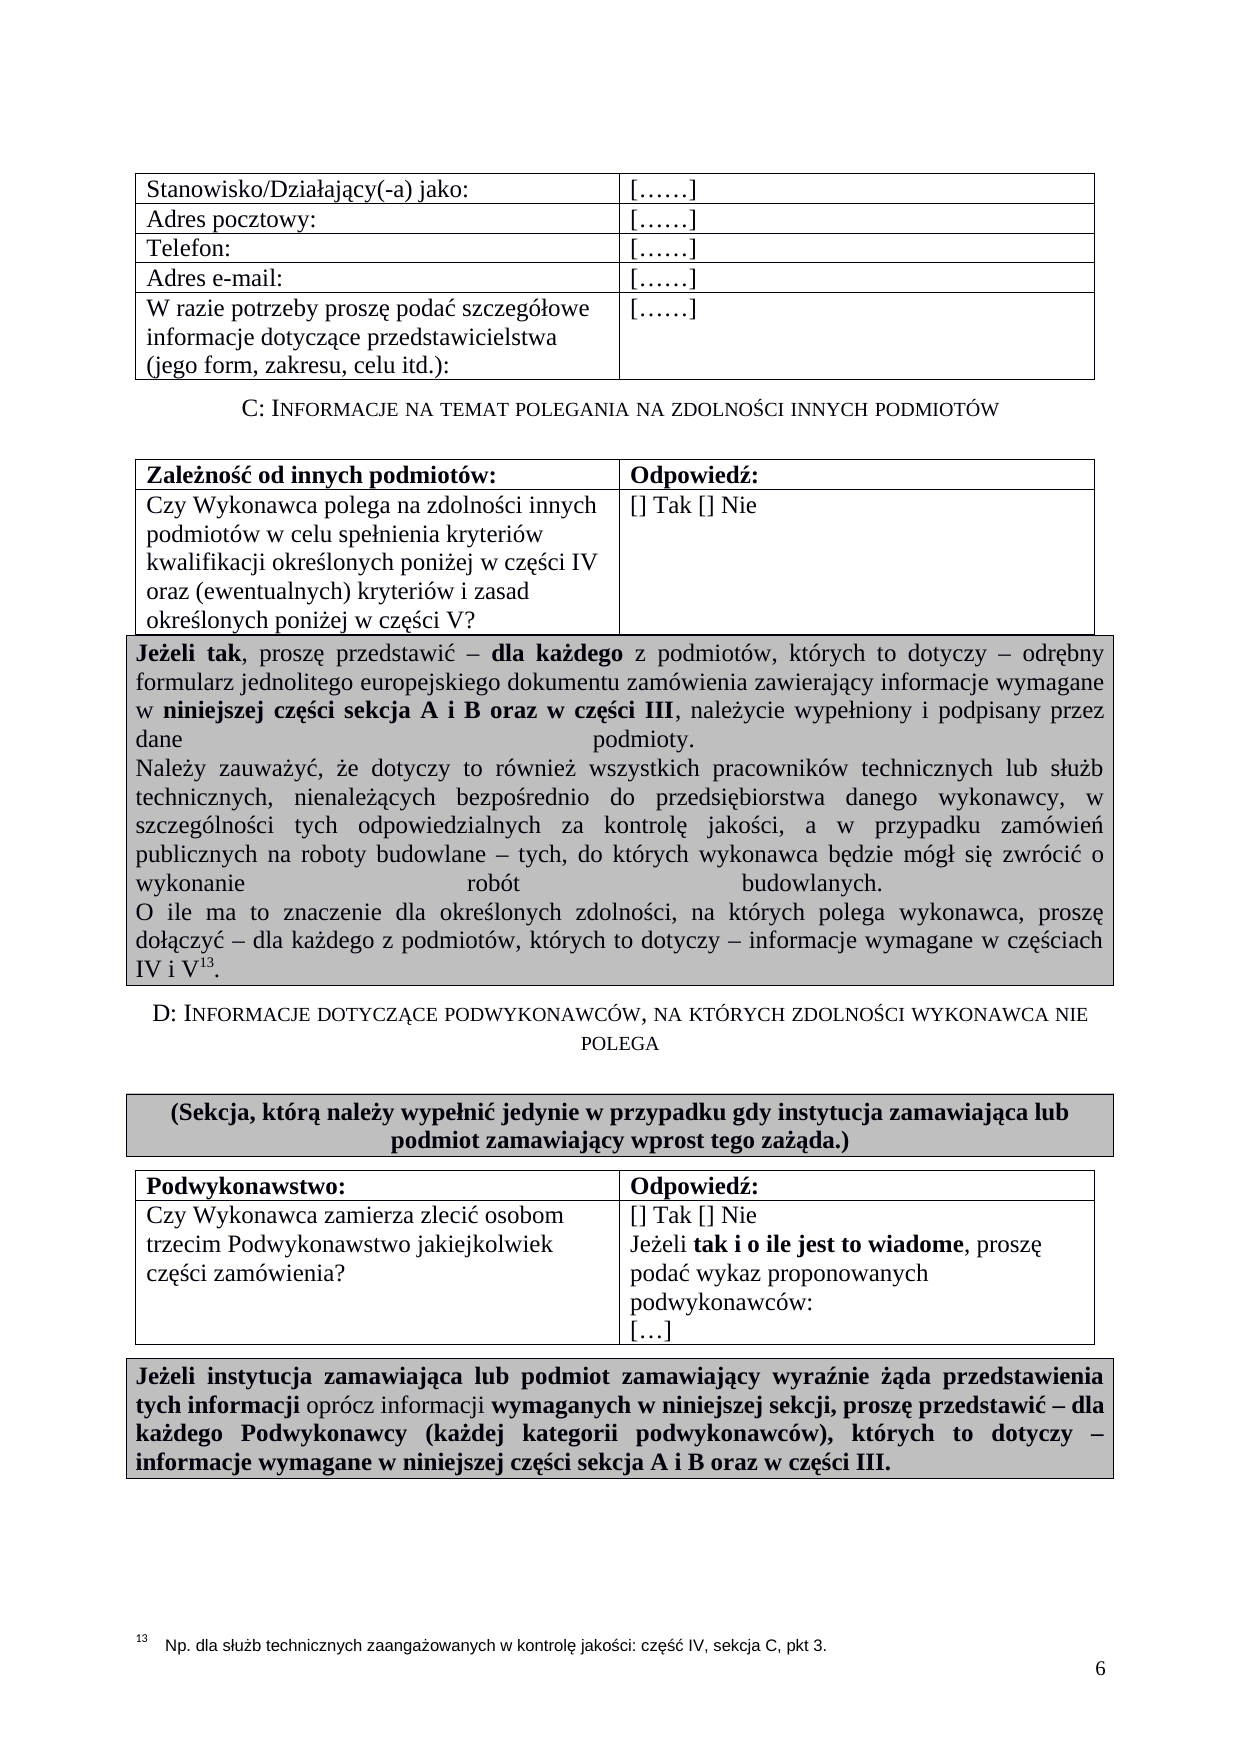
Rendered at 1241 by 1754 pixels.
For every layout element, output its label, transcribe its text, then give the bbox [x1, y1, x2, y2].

text (Sekcja, którą należy wypełnić jedynie w przypadku gdy instytucja zamawiająca lub podmiot zamawiający wprost tego zażąda.) [127, 1095, 1113, 1156]
table_cell [……] [620, 204, 1094, 232]
table_cell Czy Wykonawca zamierza zlecić osobom trzecim Podwykonawstwo jakiejkolwiek części zamówienia? [136, 1201, 619, 1344]
text Jeżeli instytucja zamawiająca lub podmiot zamawiający wyraźnie żąda przedstawienia tych informacji oprócz informacji wymaganych w niniejszej sekcji, proszę przedstawić – dla każdego Podwykonawcy (każdej kategorii podwykonawców), których to dotyczy – informacje wymagane w niniejszej części sekcja A i B oraz w części III. [127, 1359, 1113, 1478]
table_header Odpowiedź: [620, 460, 1094, 489]
table_cell [……] [620, 234, 1094, 262]
table_cell W razie potrzeby proszę podać szczegółowe informacje dotyczące przedstawicielstwa (jego form, zakresu, celu itd.): [136, 293, 619, 379]
table_cell [……] [620, 293, 1094, 379]
table_cell [……] [620, 174, 1094, 203]
text C: Informacje na temat polegania na zdolności innych podmiotów [135, 393, 1105, 422]
table_cell Telefon: [136, 234, 619, 262]
table_cell Adres e-mail: [136, 263, 619, 292]
table_cell [] Tak [] Nie [620, 490, 1094, 634]
table_header Podwykonawstwo: [136, 1171, 619, 1199]
text D: Informacje dotyczące podwykonawców, na których zdolności wykonawca nie polega [135, 998, 1105, 1056]
table_header Odpowiedź: [620, 1171, 1094, 1199]
table_cell Stanowisko/Działający(-a) jako: [136, 174, 619, 203]
text Jeżeli tak, proszę przedstawić – dla każdego z podmiotów, których to dotyczy – odrębny formularz jednolitego europejskiego dokumentu zamówienia zawierający informacje wymagane w niniejszej części sekcja A i B oraz w części III, należycie wypełniony i podpisany przez dane podmioty. Należy zauważyć, że dotyczy to również wszystkich pracowników technicznych lub służb technicznych, nienależących bezpośrednio do przedsiębiorstwa danego wykonawcy, w szczególności tych odpowiedzialnych za kontrolę jakości, a w przypadku zamówień publicznych na roboty budowlane – tych, do których wykonawca będzie mógł się zwrócić o wykonanie robót budowlanych. O ile ma to znaczenie dla określonych zdolności, na których polega wykonawca, proszę dołączyć – dla każdego z podmiotów, których to dotyczy – informacje wymagane w częściach IV i V. [127, 636, 1113, 985]
table_header Zależność od innych podmiotów: [136, 460, 619, 489]
table_cell [] Tak [] Nie Jeżeli tak i o ile jest to wiadome, proszę podać wykaz proponowanych podwykonawców: […] [620, 1201, 1094, 1344]
table_cell Czy Wykonawca polega na zdolności innych podmiotów w celu spełnienia kryteriów kwalifikacji określonych poniżej w części IV oraz (ewentualnych) kryteriów i zasad określonych poniżej w części V? [136, 490, 619, 634]
table_cell Adres pocztowy: [136, 204, 619, 232]
table_cell [……] [620, 263, 1094, 292]
